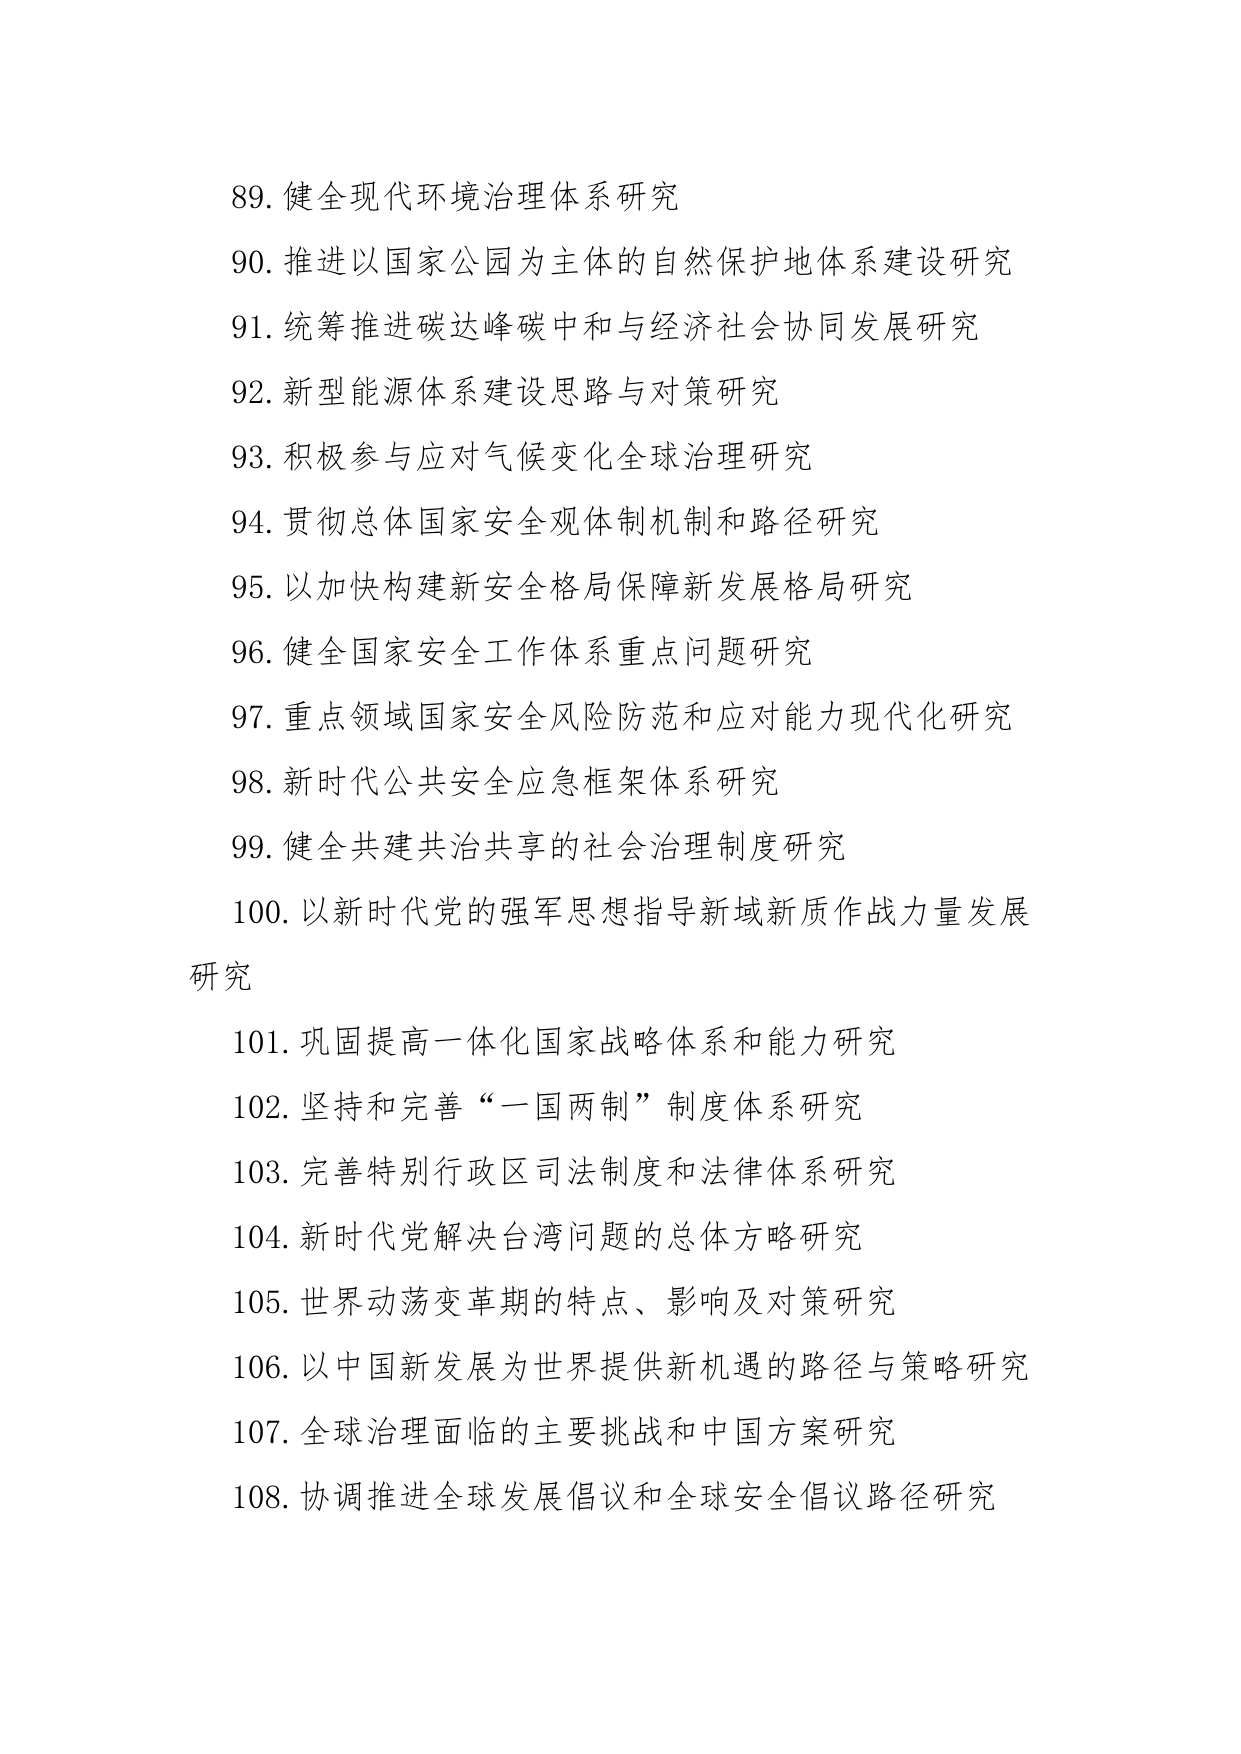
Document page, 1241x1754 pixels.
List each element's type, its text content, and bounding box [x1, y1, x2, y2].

text 104.新时代党解决台湾问题的总体方略研究 [187, 1202, 1053, 1267]
text 98.新时代公共安全应急框架体系研究 [187, 747, 1053, 812]
text 93.积极参与应对气候变化全球治理研究 [187, 422, 1053, 487]
text 91.统筹推进碳达峰碳中和与经济社会协同发展研究 [187, 292, 1053, 357]
text 90.推进以国家公园为主体的自然保护地体系建设研究 [187, 227, 1053, 292]
text 99.健全共建共治共享的社会治理制度研究 [187, 812, 1053, 877]
text 96.健全国家安全工作体系重点问题研究 [187, 617, 1053, 682]
text 94.贯彻总体国家安全观体制机制和路径研究 [187, 487, 1053, 552]
text 95.以加快构建新安全格局保障新发展格局研究 [187, 552, 1053, 617]
text 108.协调推进全球发展倡议和全球安全倡议路径研究 [187, 1462, 1053, 1527]
text 102.坚持和完善“一国两制”制度体系研究 [187, 1072, 1053, 1137]
text 89.健全现代环境治理体系研究 [187, 162, 1053, 227]
text 92.新型能源体系建设思路与对策研究 [187, 357, 1053, 422]
text 105.世界动荡变革期的特点、影响及对策研究 [187, 1267, 1053, 1332]
text 101.巩固提高一体化国家战略体系和能力研究 [187, 1007, 1053, 1072]
text 106.以中国新发展为世界提供新机遇的路径与策略研究 [187, 1332, 1053, 1397]
text 100.以新时代党的强军思想指导新域新质作战力量发展研究 [187, 877, 1053, 1007]
text 107.全球治理面临的主要挑战和中国方案研究 [187, 1397, 1053, 1462]
text 97.重点领域国家安全风险防范和应对能力现代化研究 [187, 682, 1053, 747]
text 103.完善特别行政区司法制度和法律体系研究 [187, 1137, 1053, 1202]
